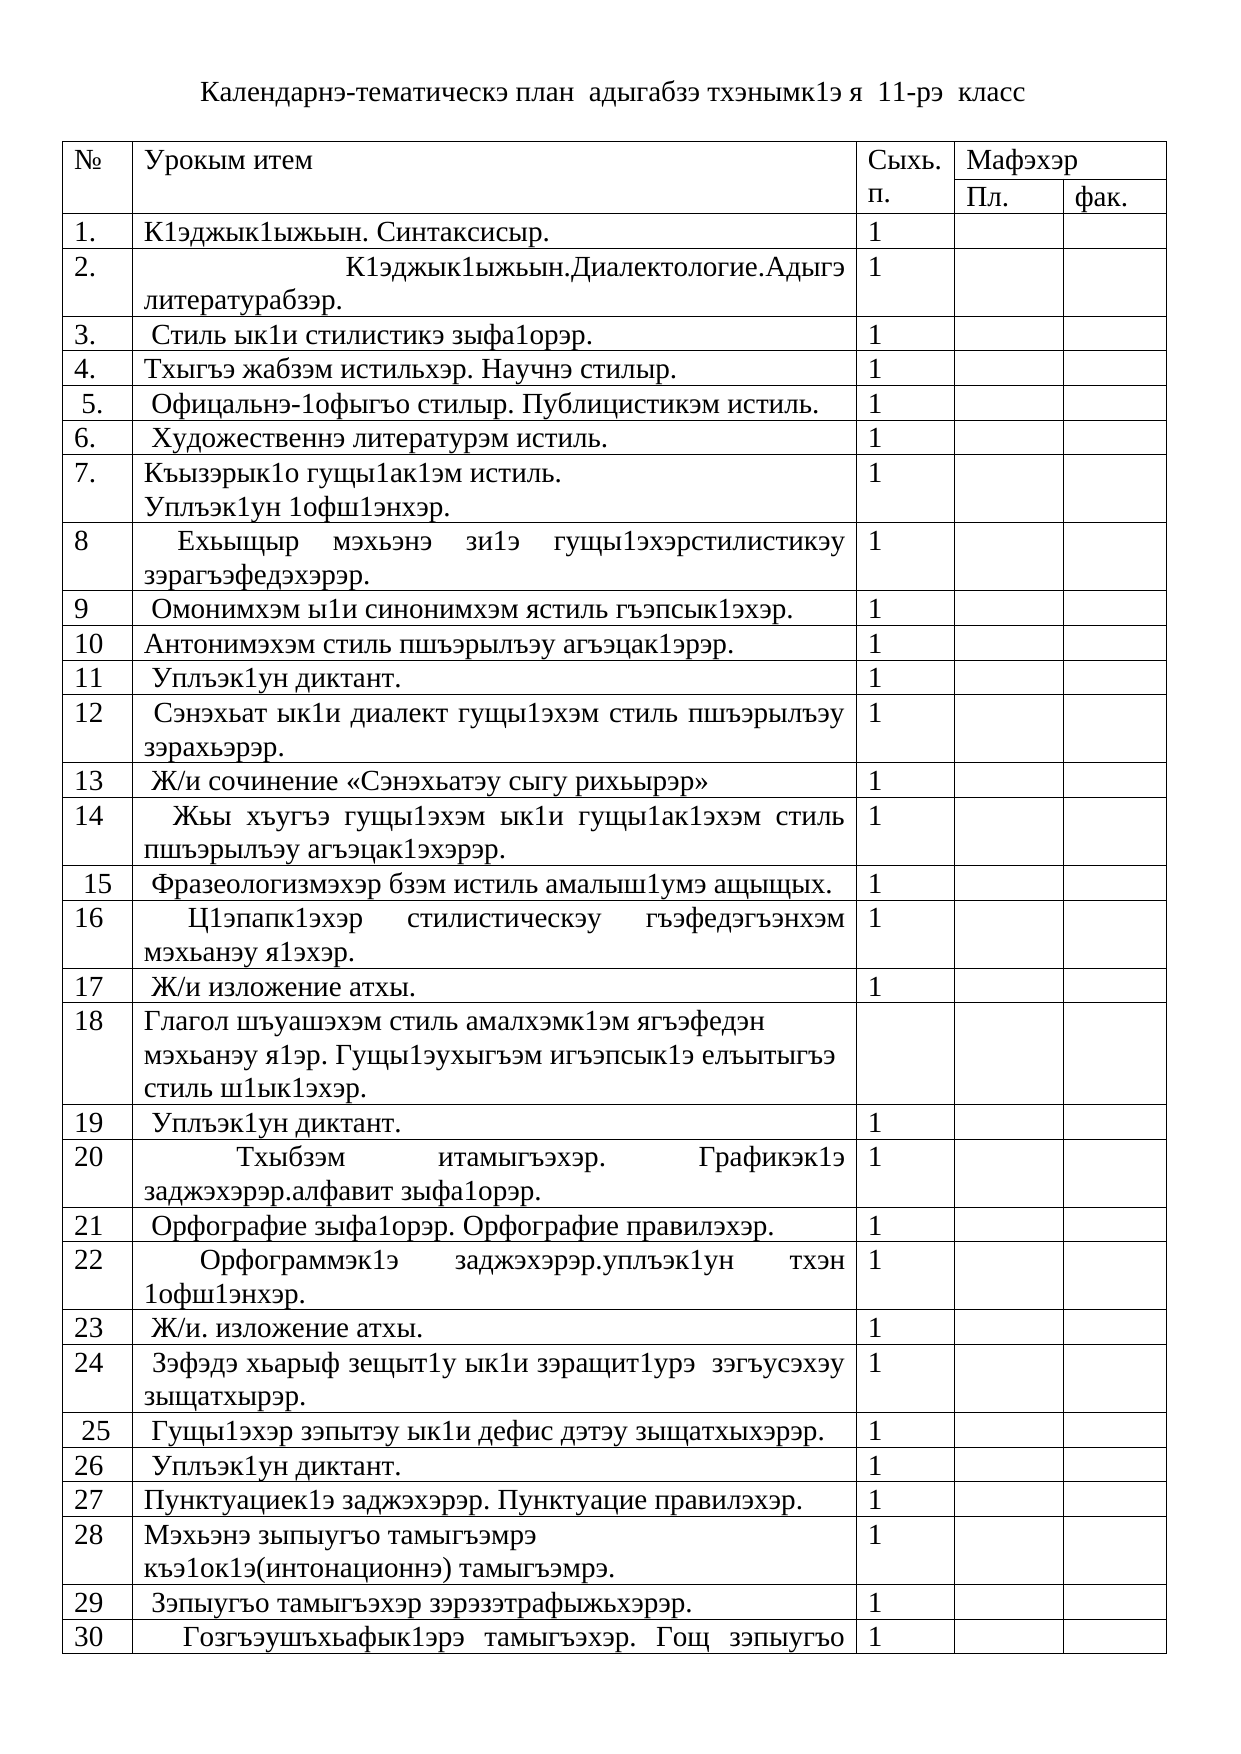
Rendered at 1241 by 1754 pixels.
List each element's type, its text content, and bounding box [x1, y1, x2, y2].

table_cell 2. [63, 249, 132, 316]
table_cell [955, 1310, 1063, 1344]
table_cell Уплъэк1ун диктант. [133, 661, 856, 694]
table_cell 1 [857, 626, 954, 659]
table_cell 1 [857, 214, 954, 248]
table_cell 1 [857, 1517, 954, 1584]
table_header № [63, 142, 132, 213]
table_cell [955, 1140, 1063, 1207]
table_cell 26 [63, 1448, 132, 1481]
table_cell [1064, 1105, 1166, 1138]
table_cell [1064, 969, 1166, 1002]
table_cell 4. [63, 351, 132, 385]
table_cell Зэпыугъо тамыгъэхэр зэрэзэтрафыжьхэрэр. [133, 1585, 856, 1618]
table_cell Художественнэ литературэм истиль. [133, 421, 856, 454]
table_cell 1 [857, 1140, 954, 1207]
table_cell 27 [63, 1482, 132, 1516]
table_cell [955, 421, 1063, 454]
table_cell Мэхьэнэ зыпыугъо тамыгъэмрэ къэ1ок1э(интонационнэ) тамыгъэмрэ. [133, 1517, 856, 1584]
table_cell 25 [63, 1413, 132, 1447]
table_cell [955, 214, 1063, 248]
table_cell Ж/и. изложение атхы. [133, 1310, 856, 1344]
table_cell Ехьыщыр мэхьэнэ зи1э гущы1эхэрстилистикэу зэрагъэфедэхэрэр. [133, 523, 856, 590]
table_cell [1064, 1345, 1166, 1412]
table_cell 1 [857, 763, 954, 797]
table_cell 1 [857, 661, 954, 694]
table_cell 23 [63, 1310, 132, 1344]
table_cell 3. [63, 317, 132, 350]
table_cell [1064, 1208, 1166, 1241]
table_cell 24 [63, 1345, 132, 1412]
table_cell [1064, 901, 1166, 968]
table_cell [1064, 351, 1166, 385]
table_cell [1064, 798, 1166, 865]
table_cell 6. [63, 421, 132, 454]
table_header Сыхь. п. [857, 142, 954, 213]
table_cell Фразеологизмэхэр бзэм истиль амалыш1умэ ащыщых. [133, 866, 856, 899]
table_cell 12 [63, 695, 132, 762]
table_cell [955, 763, 1063, 797]
table_cell [1064, 249, 1166, 316]
table_cell [955, 1585, 1063, 1618]
table_cell 30 [63, 1620, 132, 1653]
table_cell [955, 626, 1063, 659]
table_cell 1 [857, 695, 954, 762]
table_cell [955, 249, 1063, 316]
table_cell [955, 1413, 1063, 1447]
table_cell 22 [63, 1242, 132, 1309]
table_cell [955, 1448, 1063, 1481]
table_cell 7. [63, 455, 132, 522]
table_cell 11 [63, 661, 132, 694]
table_cell 1 [857, 317, 954, 350]
table_cell [955, 866, 1063, 899]
table_cell 1 [857, 1310, 954, 1344]
table_cell 1 [857, 901, 954, 968]
table_cell 8 [63, 523, 132, 590]
table_cell Ж/и изложение атхы. [133, 969, 856, 1002]
table_cell [1064, 1448, 1166, 1481]
table_cell 15 [63, 866, 132, 899]
table_header Урокым итем [133, 142, 856, 213]
table_cell [955, 1620, 1063, 1653]
table_cell Уплъэк1ун диктант. [133, 1448, 856, 1481]
table_cell 1. [63, 214, 132, 248]
table_cell [955, 523, 1063, 590]
table_cell Омонимхэм ы1и синонимхэм ястиль гъэпсык1эхэр. [133, 591, 856, 625]
table_cell 9 [63, 591, 132, 625]
table_cell 20 [63, 1140, 132, 1207]
table_cell 17 [63, 969, 132, 1002]
table_cell 19 [63, 1105, 132, 1138]
table_cell [1064, 1003, 1166, 1104]
table_cell [1064, 386, 1166, 419]
table_cell Къызэрык1о гущы1ак1эм истиль. Уплъэк1ун 1офш1энхэр. [133, 455, 856, 522]
table_cell [955, 1208, 1063, 1241]
table_cell Гущы1эхэр зэпытэу ык1и дефис дэтэу зыщатхыхэрэр. [133, 1413, 856, 1447]
table_cell [1064, 1482, 1166, 1516]
table_cell [1064, 1140, 1166, 1207]
table_cell [1064, 455, 1166, 522]
table_cell 5. [63, 386, 132, 419]
table_cell 18 [63, 1003, 132, 1104]
table_cell 1 [857, 1585, 954, 1618]
table_cell 1 [857, 1345, 954, 1412]
table_header Мафэхэр [955, 142, 1166, 178]
table_cell [1064, 695, 1166, 762]
table_cell 1 [857, 1105, 954, 1138]
table_cell Ц1эпапк1эхэр стилистическэу гъэфедэгъэнхэм мэхьанэу я1эхэр. [133, 901, 856, 968]
table_cell 10 [63, 626, 132, 659]
table_cell [955, 969, 1063, 1002]
table_cell 16 [63, 901, 132, 968]
table_cell [1064, 661, 1166, 694]
table_cell Офицальнэ-1офыгъо стилыр. Публицистикэм истиль. [133, 386, 856, 419]
table_cell [955, 695, 1063, 762]
table_cell [955, 351, 1063, 385]
table_cell 1 [857, 421, 954, 454]
table_cell 13 [63, 763, 132, 797]
table_cell [955, 1517, 1063, 1584]
table_cell [955, 1345, 1063, 1412]
table_cell К1эджык1ыжьын.Диалектологие.Адыгэ литературабзэр. [133, 249, 856, 316]
table_cell [955, 1003, 1063, 1104]
table_cell [955, 901, 1063, 968]
text Календарнэ-тематическэ план адыгабзэ тхэнымк1э я 11-рэ класс [74, 74, 1152, 107]
table_cell 28 [63, 1517, 132, 1584]
table_cell 1 [857, 249, 954, 316]
table_cell [1064, 1517, 1166, 1584]
table_cell [1064, 214, 1166, 248]
table_cell 1 [857, 1242, 954, 1309]
table_cell Ж/и сочинение «Сэнэхьатэу сыгу рихьырэр» [133, 763, 856, 797]
table_cell Пл. [955, 180, 1063, 213]
table_cell 1 [857, 591, 954, 625]
table_cell 29 [63, 1585, 132, 1618]
table_cell 1 [857, 386, 954, 419]
table_cell Зэфэдэ хьарыф зещыт1у ык1и зэращит1урэ зэгъусэхэу зыщатхырэр. [133, 1345, 856, 1412]
table_cell [1064, 626, 1166, 659]
table_cell 1 [857, 523, 954, 590]
table_cell [955, 455, 1063, 522]
table_cell [1064, 866, 1166, 899]
table_cell 1 [857, 969, 954, 1002]
table_cell Антонимэхэм стиль пшъэрылъэу агъэцак1эрэр. [133, 626, 856, 659]
table_cell [1064, 1620, 1166, 1653]
table_cell Глагол шъуашэхэм стиль амалхэмк1эм ягъэфедэн мэхьанэу я1эр. Гущы1эухыгъэм игъэпсык1э елъытыгъэ стиль ш1ык1эхэр. [133, 1003, 856, 1104]
table_cell [857, 1003, 954, 1104]
table_cell Тхыгъэ жабзэм истильхэр. Научнэ стилыр. [133, 351, 856, 385]
table_cell 1 [857, 1208, 954, 1241]
table_cell К1эджык1ыжьын. Синтаксисыр. [133, 214, 856, 248]
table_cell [133, 1620, 856, 1653]
table_cell 1 [857, 1620, 954, 1653]
table_cell [1064, 591, 1166, 625]
table_cell [1064, 523, 1166, 590]
table_cell Тхыбзэм итамыгъэхэр. Графикэк1э заджэхэрэр.алфавит зыфа1орэр. [133, 1140, 856, 1207]
table_cell 1 [857, 1482, 954, 1516]
table_cell [1064, 1413, 1166, 1447]
table_cell 1 [857, 455, 954, 522]
table_cell [955, 661, 1063, 694]
table_cell [1064, 1585, 1166, 1618]
table_cell фак. [1064, 180, 1166, 213]
table_cell 1 [857, 351, 954, 385]
table_cell [1064, 1310, 1166, 1344]
table_cell Уплъэк1ун диктант. [133, 1105, 856, 1138]
table_cell Сэнэхьат ык1и диалект гущы1эхэм стиль пшъэрылъэу зэрахьэрэр. [133, 695, 856, 762]
table_cell [1064, 763, 1166, 797]
table_cell [1064, 1242, 1166, 1309]
table_cell [1064, 421, 1166, 454]
table_cell [955, 317, 1063, 350]
table_cell [955, 1482, 1063, 1516]
table_cell [955, 798, 1063, 865]
table_cell [1064, 317, 1166, 350]
table_cell Стиль ык1и стилистикэ зыфа1орэр. [133, 317, 856, 350]
table_cell [955, 1105, 1063, 1138]
table_cell Орфограммэк1э заджэхэрэр.уплъэк1ун тхэн 1офш1энхэр. [133, 1242, 856, 1309]
table_cell 14 [63, 798, 132, 865]
table_cell Пунктуациек1э заджэхэрэр. Пунктуацие правилэхэр. [133, 1482, 856, 1516]
table_cell [955, 1242, 1063, 1309]
table_cell 1 [857, 1413, 954, 1447]
table_cell 1 [857, 798, 954, 865]
table_cell [955, 591, 1063, 625]
table_cell 1 [857, 866, 954, 899]
table_cell Жьы хъугъэ гущы1эхэм ык1и гущы1ак1эхэм стиль пшъэрылъэу агъэцак1эхэрэр. [133, 798, 856, 865]
table_cell 21 [63, 1208, 132, 1241]
table_cell 1 [857, 1448, 954, 1481]
table_cell [955, 386, 1063, 419]
table_cell Орфографие зыфа1орэр. Орфографие правилэхэр. [133, 1208, 856, 1241]
